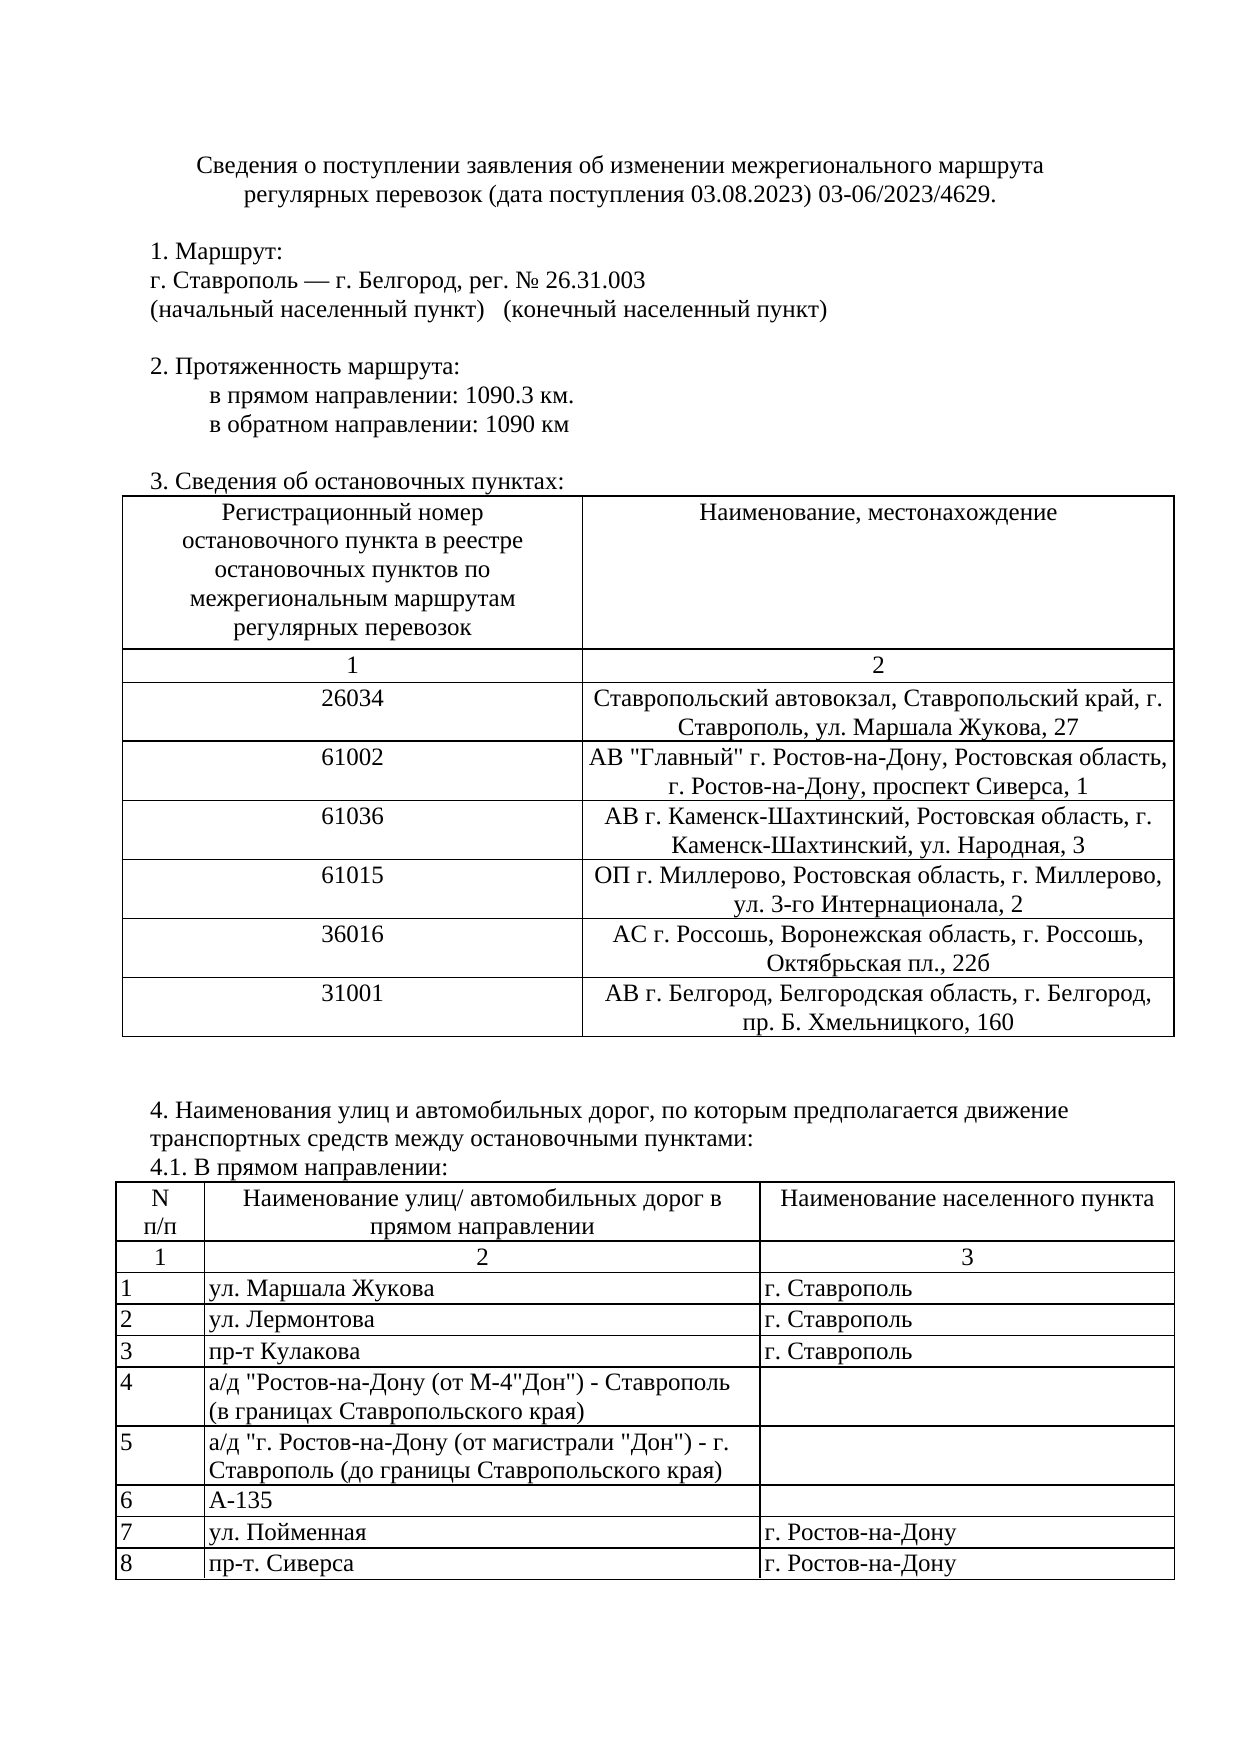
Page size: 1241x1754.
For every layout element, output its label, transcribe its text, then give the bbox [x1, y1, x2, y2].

table_cell 2 [205, 1242, 759, 1272]
text 3. Сведения об остановочных пунктах: [150, 466, 1090, 495]
table_cell пр-т Кулакова [205, 1336, 759, 1366]
text 1. Маршрут: [150, 236, 1090, 265]
table_cell 4 [117, 1368, 204, 1425]
table_cell г. Ставрополь [761, 1336, 1174, 1366]
table_cell АВ "Главный" г. Ростов-на-Дону, Ростовская область, г. Ростов-на-Дону, проспект Сиверса, 1 [583, 742, 1173, 799]
text (начальный населенный пункт) (конечный населенный пункт) [150, 294, 1090, 322]
table_cell ул. Лермонтова [205, 1305, 759, 1334]
text Сведения о поступлении заявления об изменении межрегионального маршрута регулярных перевозок (дата поступления 03.08.2023) 03-06/2023/4629. [150, 150, 1090, 207]
text 4. Наименования улиц и автомобильных дорог, по которым предполагается движение транспортных средств между остановочными пунктами: [150, 1095, 1090, 1152]
table_cell пр-т. Сиверса [205, 1549, 759, 1578]
table_cell АВ г. Белгород, Белгородская область, г. Белгород, пр. Б. Хмельницкого, 160 [583, 978, 1173, 1036]
table_cell 3 [761, 1242, 1174, 1272]
table_cell [761, 1368, 1174, 1425]
table_cell ул. Пойменная [205, 1517, 759, 1547]
table_cell а/д "г. Ростов-на-Дону (от магистрали "Дон") - г. Ставрополь (до границы Ставропольского края) [205, 1427, 759, 1484]
table_cell 36016 [123, 919, 582, 977]
table_cell 8 [117, 1549, 204, 1578]
table_cell АВ г. Каменск-Шахтинский, Ростовская область, г. Каменск-Шахтинский, ул. Народная, 3 [583, 801, 1173, 858]
table_cell АС г. Россошь, Воронежская область, г. Россошь, Октябрьская пл., 22б [583, 919, 1173, 977]
table_cell 1 [123, 650, 582, 681]
table_cell г. Ростов-на-Дону [761, 1549, 1174, 1578]
text в обратном направлении: 1090 км [150, 409, 1090, 437]
table_cell 31001 [123, 978, 582, 1036]
table_cell 61002 [123, 742, 582, 799]
table_cell 1 [117, 1242, 204, 1272]
table_cell А-135 [205, 1486, 759, 1516]
table_cell г. Ставрополь [761, 1273, 1174, 1303]
table_cell ОП г. Миллерово, Ростовская область, г. Миллерово, ул. 3-го Интернационала, 2 [583, 860, 1173, 918]
table_cell г. Ростов-на-Дону [761, 1517, 1174, 1547]
text г. Ставрополь — г. Белгород, рег. № 26.31.003 [150, 265, 1090, 294]
table_cell 1 [117, 1273, 204, 1303]
table_cell 3 [117, 1336, 204, 1366]
table_cell 2 [117, 1305, 204, 1334]
table_header Наименование улиц/ автомобильных дорог в прямом направлении [205, 1183, 759, 1240]
table_cell 61015 [123, 860, 582, 918]
table_cell ул. Маршала Жукова [205, 1273, 759, 1303]
text в прямом направлении: 1090.3 км. [150, 380, 1090, 409]
table_header Регистрационный номер остановочного пункта в реестре остановочных пунктов по межрегиональным маршрутам регулярных перевозок [123, 497, 582, 648]
table_header N п/п [117, 1183, 204, 1240]
table_header Наименование населенного пункта [761, 1183, 1174, 1240]
table_cell 5 [117, 1427, 204, 1484]
table_cell г. Ставрополь [761, 1305, 1174, 1334]
table_cell а/д "Ростов-на-Дону (от М-4"Дон") - Ставрополь (в границах Ставропольского края) [205, 1368, 759, 1425]
table_cell 7 [117, 1517, 204, 1547]
table_cell 26034 [123, 683, 582, 740]
table_cell [761, 1427, 1174, 1484]
table_cell 61036 [123, 801, 582, 858]
table_cell Ставропольский автовокзал, Ставропольский край, г. Ставрополь, ул. Маршала Жукова, 27 [583, 683, 1173, 740]
table_cell 2 [583, 650, 1173, 681]
table_cell [761, 1486, 1174, 1516]
table_cell 6 [117, 1486, 204, 1516]
table_header Наименование, местонахождение [583, 497, 1173, 648]
text 2. Протяженность маршрута: [150, 351, 1090, 380]
text 4.1. В прямом направлении: [150, 1152, 1090, 1181]
